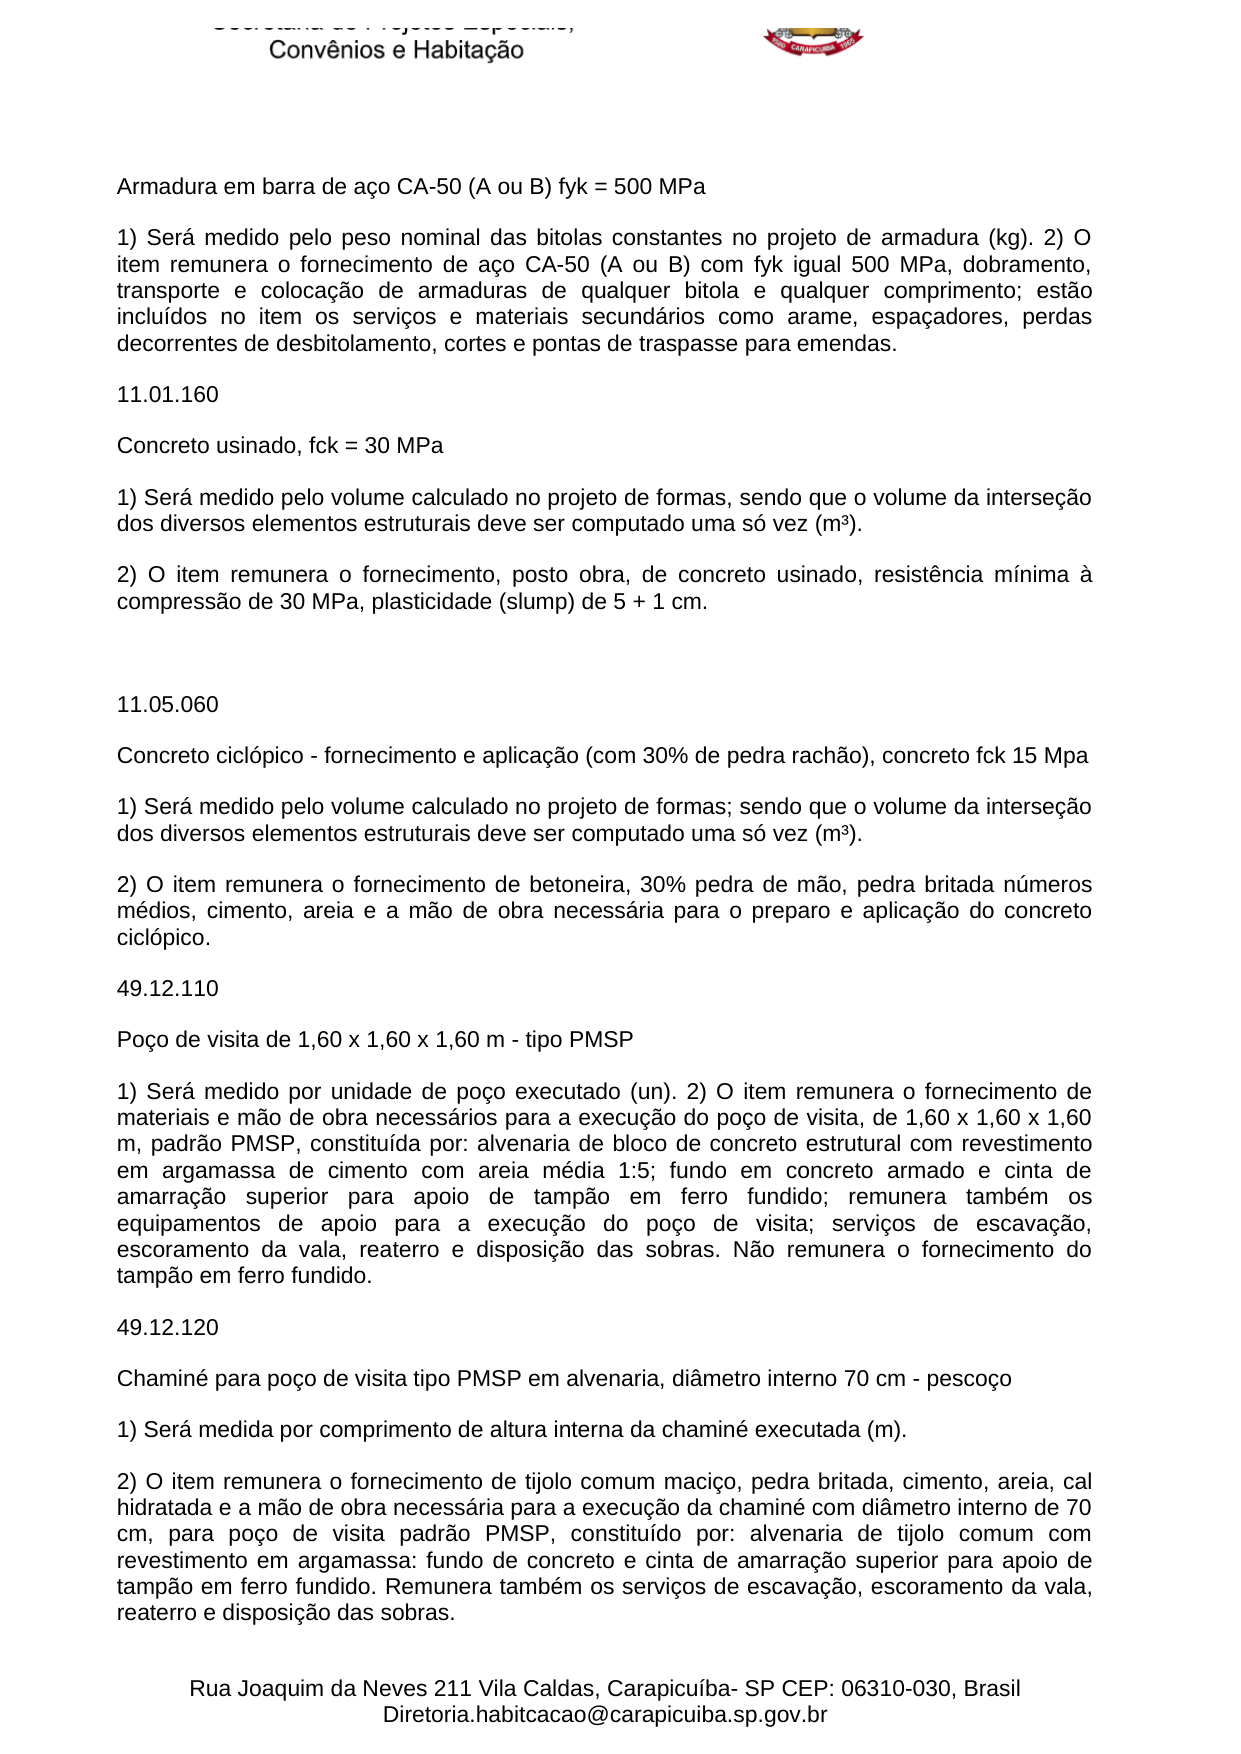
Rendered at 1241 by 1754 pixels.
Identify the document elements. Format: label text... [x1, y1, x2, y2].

text Chaminé para poço de visita tipo PMSP em alvenaria, diâmetro interno 70 cm - pescoço [117, 1365, 1093, 1391]
text 11.05.060 [117, 691, 1093, 717]
text Concreto ciclópico - fornecimento e aplicação (com 30% de pedra rachão), concreto fck 15 Mpa [117, 742, 1093, 768]
text 2) O item remunera o fornecimento, posto obra, de concreto usinado, resistência mínima à compressão de 30 MPa, plasticidade (slump) de 5 + 1 cm. [117, 561, 1093, 614]
text 1) Será medido pelo volume calculado no projeto de formas, sendo que o volume da interseção dos diversos elementos estruturais deve ser computado uma só vez (m³). [117, 484, 1093, 536]
text 2) O item remunera o fornecimento de betoneira, 30% pedra de mão, pedra britada números médios, cimento, areia e a mão de obra necessária para o preparo e aplicação do concreto ciclópico. [117, 871, 1093, 950]
text 49.12.110 [117, 975, 1093, 1001]
text 1) Será medido pelo peso nominal das bitolas constantes no projeto de armadura (kg). 2) O item remunera o fornecimento de aço CA-50 (A ou B) com fyk igual 500 MPa, dobramento, transporte e colocação de armaduras de qualquer bitola e qualquer comprimento; estão incluídos no item os serviços e materiais secundários como arame, espaçadores, perdas decorrentes de desbitolamento, cortes e pontas de traspasse para emendas. [117, 224, 1093, 356]
text 1) Será medida por comprimento de altura interna da chaminé executada (m). [117, 1416, 1093, 1443]
text Poço de visita de 1,60 x 1,60 x 1,60 m - tipo PMSP [117, 1026, 1093, 1053]
text 11.01.160 [117, 381, 1093, 407]
text 1) Será medido pelo volume calculado no projeto de formas; sendo que o volume da interseção dos diversos elementos estruturais deve ser computado uma só vez (m³). [117, 793, 1093, 846]
text Concreto usinado, fck = 30 MPa [117, 432, 1093, 459]
text 2) O item remunera o fornecimento de tijolo comum maciço, pedra britada, cimento, areia, cal hidratada e a mão de obra necessária para a execução da chaminé com diâmetro interno de 70 cm, para poço de visita padrão PMSP, constituído por: alvenaria de tijolo comum com revestimento em argamassa: fundo de concreto e cinta de amarração superior para apoio de tampão em ferro fundido. Remunera também os serviços de escavação, escoramento da vala, reaterro e disposição das sobras. [117, 1468, 1093, 1626]
text 49.12.120 [117, 1313, 1093, 1340]
text 1) Será medido por unidade de poço executado (un). 2) O item remunera o fornecimento de materiais e mão de obra necessários para a execução do poço de visita, de 1,60 x 1,60 x 1,60 m, padrão PMSP, constituída por: alvenaria de bloco de concreto estrutural com revestimento em argamassa de cimento com areia média 1:5; fundo em concreto armado e cinta de amarração superior para apoio de tampão em ferro fundido; remunera também os equipamentos de apoio para a execução do poço de visita; serviços de escavação, escoramento da vala, reaterro e disposição das sobras. Não remunera o fornecimento do tampão em ferro fundido. [117, 1078, 1093, 1288]
picture [162, 28, 1048, 73]
text Armadura em barra de aço CA-50 (A ou B) fyk = 500 MPa [117, 173, 1093, 199]
